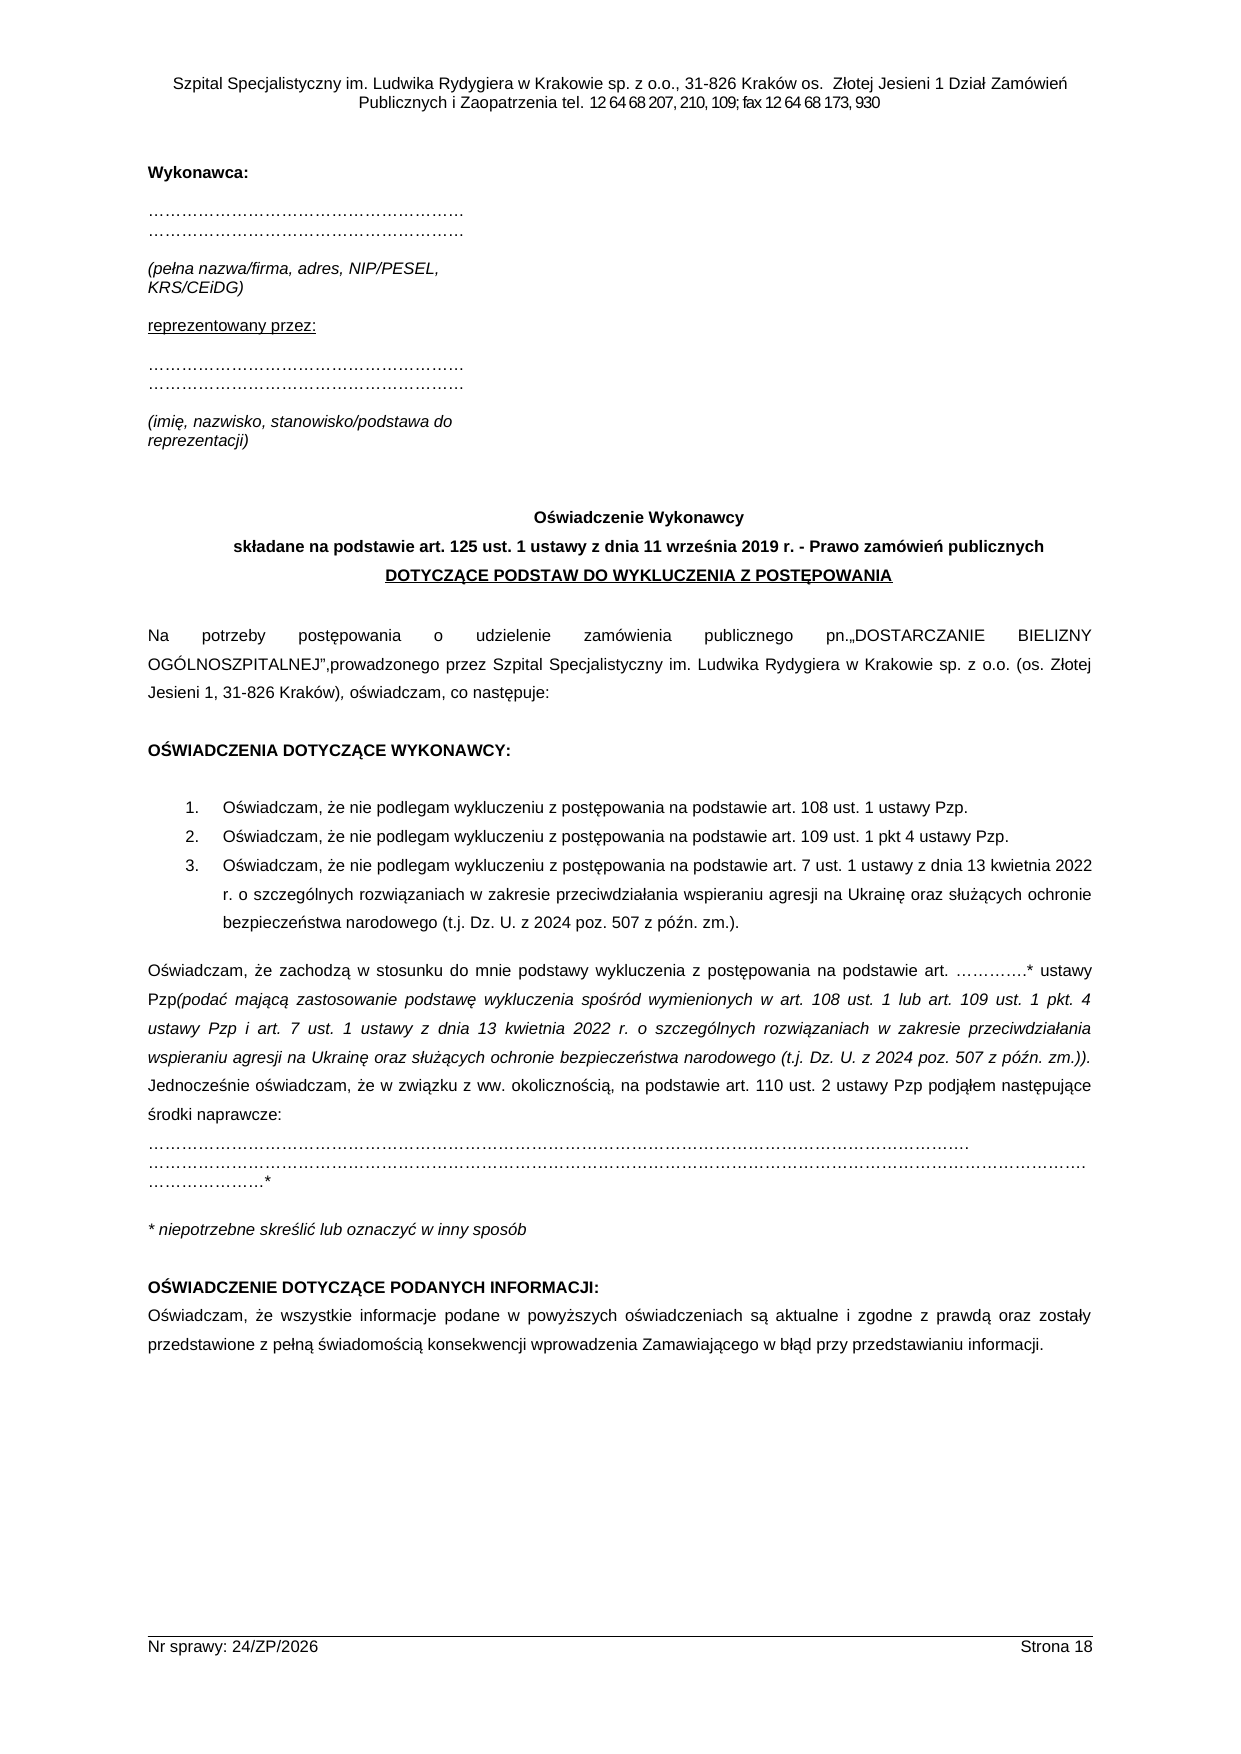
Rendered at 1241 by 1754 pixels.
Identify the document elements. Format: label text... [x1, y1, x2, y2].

text Na potrzeby postępowania o udzielenie zamówienia publicznego pn.„DOSTARCZANIE BIELIZNY OGÓLNOSZPITALNEJ”,prowadzonego przez Szpital Specjalistyczny im. Ludwika Rydygiera w Krakowie sp. z o.o. (os. Złotej Jesieni 1, 31-826 Kraków), oświadczam, co następuje: [148, 626, 1093, 702]
list Oświadczam, że nie podlegam wykluczeniu z postępowania na podstawie art. 108 ust. 1 ustawy Pzp. [185, 798, 1093, 817]
list Oświadczam, że nie podlegam wykluczeniu z postępowania na podstawie art. 109 ust. 1 pkt 4 ustawy Pzp. [185, 827, 1093, 846]
text Wykonawca: [148, 163, 1093, 182]
text ………………………………………………………………………………………………………………………………….…………………………………………………………………………………………………………………………………………………….…………………* [148, 1134, 1093, 1191]
text składane na podstawie art. 125 ust. 1 ustawy z dnia 11 września 2019 r. - Prawo zamówień publicznych [185, 537, 1093, 556]
text * niepotrzebne skreślić lub oznaczyć w inny sposób [148, 1220, 1093, 1239]
text reprezentowany przez: [148, 316, 1093, 335]
text OŚWIADCZENIA DOTYCZĄCE WYKONAWCY: [148, 741, 1093, 760]
text Oświadczam, że zachodzą w stosunku do mnie podstawy wykluczenia z postępowania na podstawie art. ………….* ustawy Pzp(podać mającą zastosowanie podstawę wykluczenia spośród wymienionych w art. 108 ust. 1 lub art. 109 ust. 1 pkt. 4 ustawy Pzp i art. 7 ust. 1 ustawy z dnia 13 kwietnia 2022 r. o szczególnych rozwiązaniach w zakresie przeciwdziałania wspieraniu agresji na Ukrainę oraz służących ochronie bezpieczeństwa narodowego (t.j. Dz. U. z 2024 poz. 507 z późn. zm.)). Jednocześnie oświadczam, że w związku z ww. okolicznością, na podstawie art. 110 ust. 2 ustawy Pzp podjąłem następujące środki naprawcze: [148, 961, 1093, 1124]
text (imię, nazwisko, stanowisko/podstawa do reprezentacji) [148, 412, 472, 450]
list Oświadczam, że nie podlegam wykluczeniu z postępowania na podstawie art. 7 ust. 1 ustawy z dnia 13 kwietnia 2022 r. o szczególnych rozwiązaniach w zakresie przeciwdziałania wspieraniu agresji na Ukrainę oraz służących ochronie bezpieczeństwa narodowego (t.j. Dz. U. z 2024 poz. 507 z późn. zm.). [185, 856, 1093, 932]
text …………………………………………………………………………………………………… [148, 201, 472, 239]
text (pełna nazwa/firma, adres, NIP/PESEL, KRS/CEiDG) [148, 259, 472, 297]
text Oświadczam, że wszystkie informacje podane w powyższych oświadczeniach są aktualne i zgodne z prawdą oraz zostały przedstawione z pełną świadomością konsekwencji wprowadzenia Zamawiającego w błąd przy przedstawianiu informacji. [148, 1306, 1093, 1354]
text DOTYCZĄCE PODSTAW DO WYKLUCZENIA Z POSTĘPOWANIA [185, 565, 1093, 584]
text Oświadczenie Wykonawcy [185, 508, 1093, 527]
text …………………………………………………………………………………………………… [148, 354, 472, 393]
text OŚWIADCZENIE DOTYCZĄCE PODANYCH INFORMACJI: [148, 1277, 1093, 1297]
